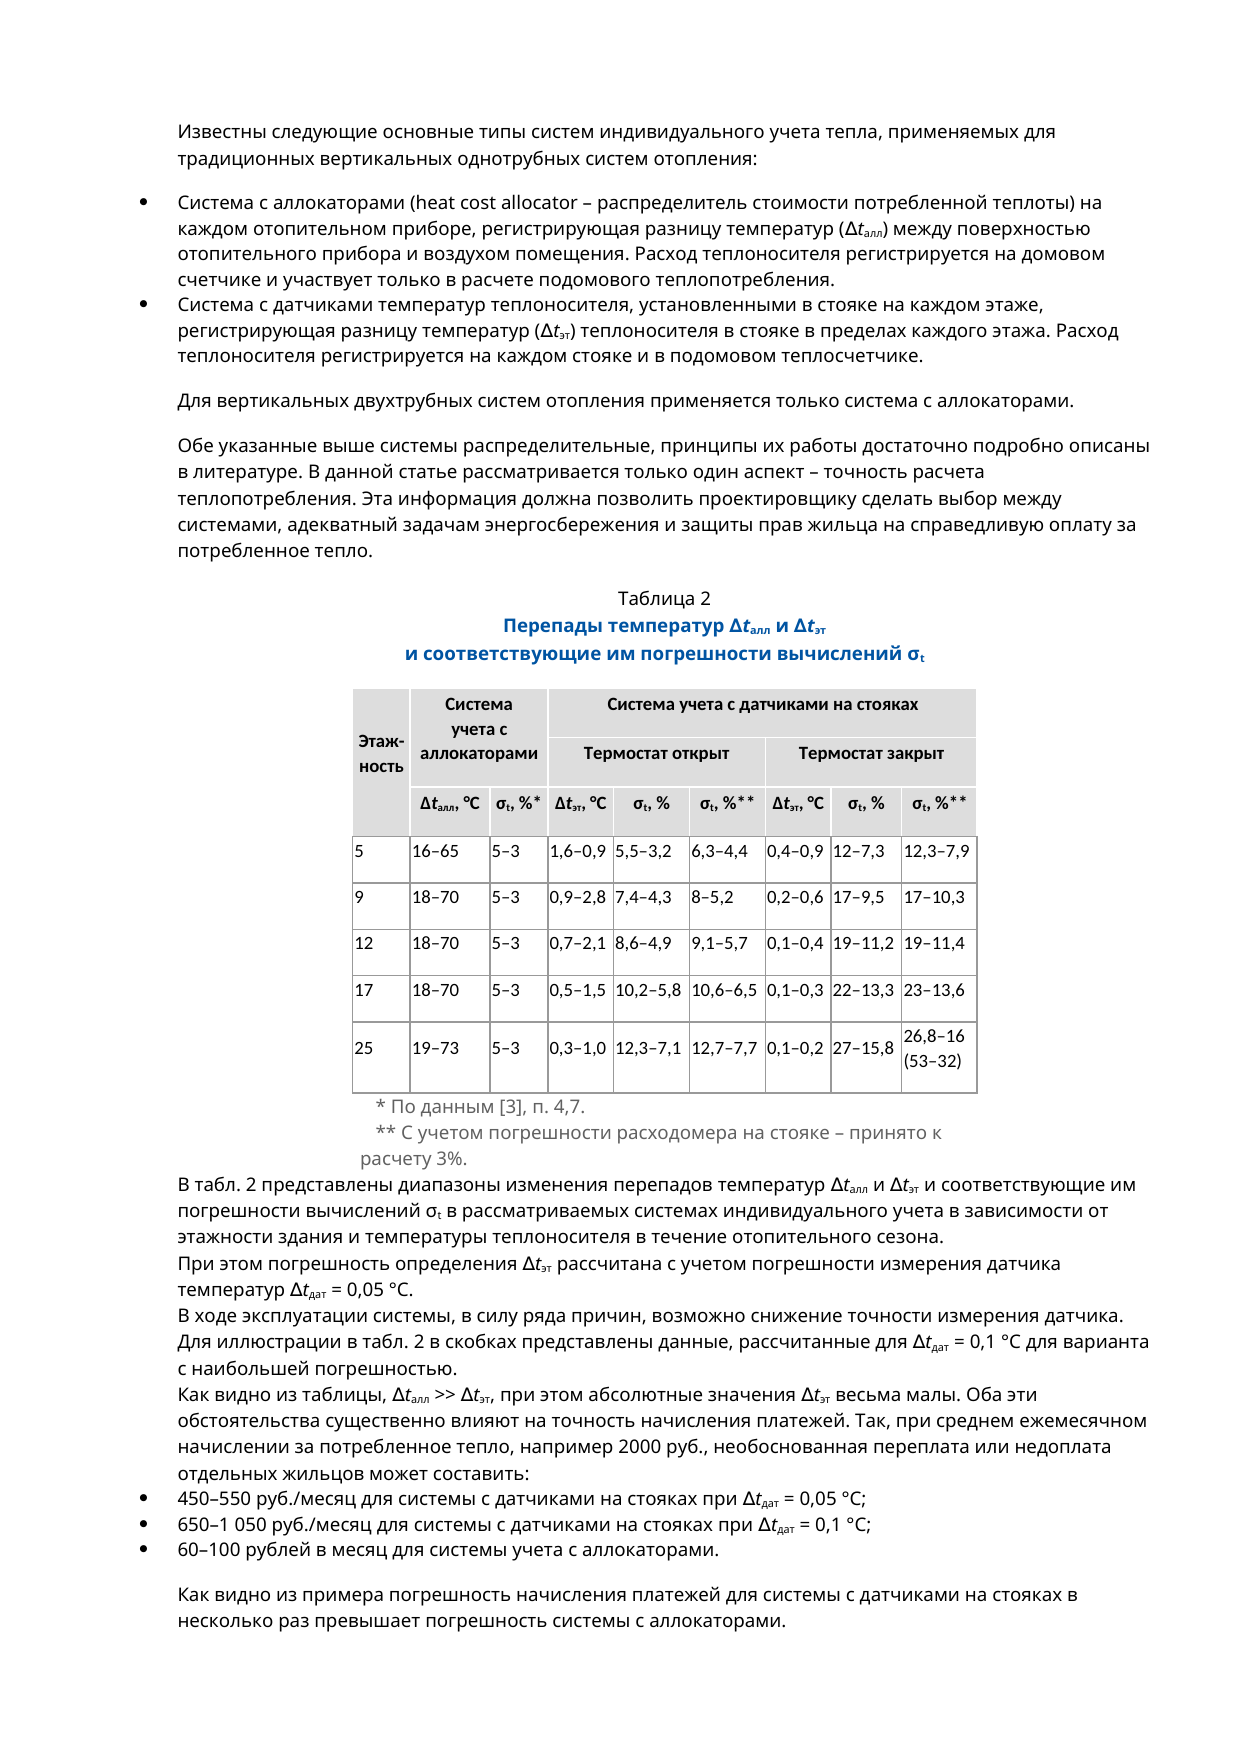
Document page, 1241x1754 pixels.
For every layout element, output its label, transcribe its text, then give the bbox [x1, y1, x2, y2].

table_cell [411, 1023, 489, 1092]
text Известны следующие основные типы систем индивидуального учета тепла, применяемых для традиционных вертикальных однотрубных систем отопления: [177, 118, 1152, 171]
list 450–550 руб./месяц для системы с датчиками на стояках при ∆tдат = 0,05 °C; [140, 1485, 1152, 1511]
table_cell [491, 930, 547, 975]
table_cell [832, 837, 901, 882]
table_cell [902, 1023, 976, 1092]
list 650–1 050 руб./месяц для системы с датчиками на стояках при ∆tдат = 0,1 °C; [140, 1511, 1152, 1536]
table_cell [491, 884, 547, 929]
table_cell [766, 884, 830, 929]
table_cell [766, 930, 830, 975]
text Как видно из таблицы, ∆tалл >> ∆tэт, при этом абсолютные значения ∆tэт весьма малы. Оба эти обстоятельства существенно влияют на точность начисления платежей. Так, при среднем ежемесячном начислении за потребленное тепло, например 2000 руб., необоснованная переплата или недоплата отдельных жильцов может составить: [177, 1380, 1152, 1485]
table_cell [614, 884, 689, 929]
table_cell [690, 884, 765, 929]
table_cell [411, 930, 489, 975]
table_cell [766, 837, 830, 882]
table_cell [832, 930, 901, 975]
table_cell [353, 884, 409, 929]
table_cell [902, 884, 976, 929]
table_cell [902, 930, 976, 975]
table_cell [902, 837, 976, 882]
table_cell [690, 1023, 765, 1092]
table_header Таблица 2 Перепады температур ∆tалл и ∆tэт и соответствующие им погрешности вычислений σt [352, 582, 977, 687]
table_cell [614, 1023, 689, 1092]
list 60–100 рублей в месяц для системы учета с аллокаторами. [140, 1536, 1152, 1562]
table_cell [690, 976, 765, 1021]
text Обе указанные выше системы распределительные, принципы их работы достаточно подробно описаны в литературе. В данной статье рассматривается только один аспект – точность расчета теплопотребления. Эта информация должна позволить проектировщику сделать выбор между системами, адекватный задачам энергосбережения и защиты прав жильца на справедливую оплату за потребленное тепло. [177, 432, 1152, 563]
table_cell [353, 1023, 409, 1092]
list Система с аллокаторами (heat cost allocator – распределитель стоимости потребленной теплоты) на каждом отопительном приборе, регистрирующая разницу температур (∆tалл) между поверхностью отопительного прибора и воздухом помещения. Расход теплоносителя регистрируется на домовом счетчике и участвует только в расчете подомового теплопотребления. [140, 189, 1152, 291]
text В ходе эксплуатации системы, в силу ряда причин, возможно снижение точности измерения датчика. Для иллюстрации в табл. 2 в скобках представлены данные, рассчитанные для ∆tдат = 0,1 °C для варианта с наибольшей погрешностью. [177, 1302, 1152, 1380]
table_cell [411, 976, 489, 1021]
table_cell [411, 837, 489, 882]
table_cell [690, 930, 765, 975]
table_cell [614, 837, 689, 882]
table_cell [491, 976, 547, 1021]
table_cell [353, 976, 409, 1021]
text При этом погрешность определения ∆tэт рассчитана с учетом погрешности измерения датчика температур ∆tдат = 0,05 °C. [177, 1249, 1152, 1302]
table_cell [614, 930, 689, 975]
text В табл. 2 представлены диапазоны изменения перепадов температур ∆tалл и ∆tэт и соответствующие им погрешности вычислений σt в рассматриваемых системах индивидуального учета в зависимости от этажности здания и температуры теплоносителя в течение отопительного сезона. [177, 1170, 1152, 1249]
table_cell [766, 976, 830, 1021]
table_cell [551, 938, 556, 948]
table_cell [766, 1023, 830, 1092]
table_cell [411, 884, 489, 929]
table_cell [832, 884, 901, 929]
table_cell * По данным [3], п. 4,7. ** С учетом погрешности расходомера на стояке – принято к расчету 3%. [352, 1094, 977, 1170]
table_cell [549, 930, 613, 975]
table_cell [353, 930, 409, 975]
table_cell [832, 976, 901, 1021]
table_cell [491, 837, 547, 882]
table_cell [551, 985, 556, 995]
table_cell [549, 837, 613, 882]
table_cell [832, 1023, 901, 1092]
text Для вертикальных двухтрубных систем отопления применяется только система с аллокаторами. [177, 387, 1152, 413]
table_cell [614, 976, 689, 1021]
table_cell [549, 884, 613, 929]
table_cell [551, 892, 556, 902]
table_cell [549, 976, 613, 1021]
table_cell [549, 1023, 613, 1092]
table_cell [353, 837, 409, 882]
table_cell [902, 976, 976, 1021]
table_cell [491, 1023, 547, 1092]
list Система с датчиками температур теплоносителя, установленными в стояке на каждом этаже, регистрирующая разницу температур (∆tэт) теплоносителя в стояке в пределах каждого этажа. Расход теплоносителя регистрируется на каждом стояке и в подомовом теплосчетчике. [140, 291, 1152, 368]
text Как видно из примера погрешность начисления платежей для системы с датчиками на стояках в несколько раз превышает погрешность системы с аллокаторами. [177, 1581, 1152, 1633]
table_cell [690, 837, 765, 882]
